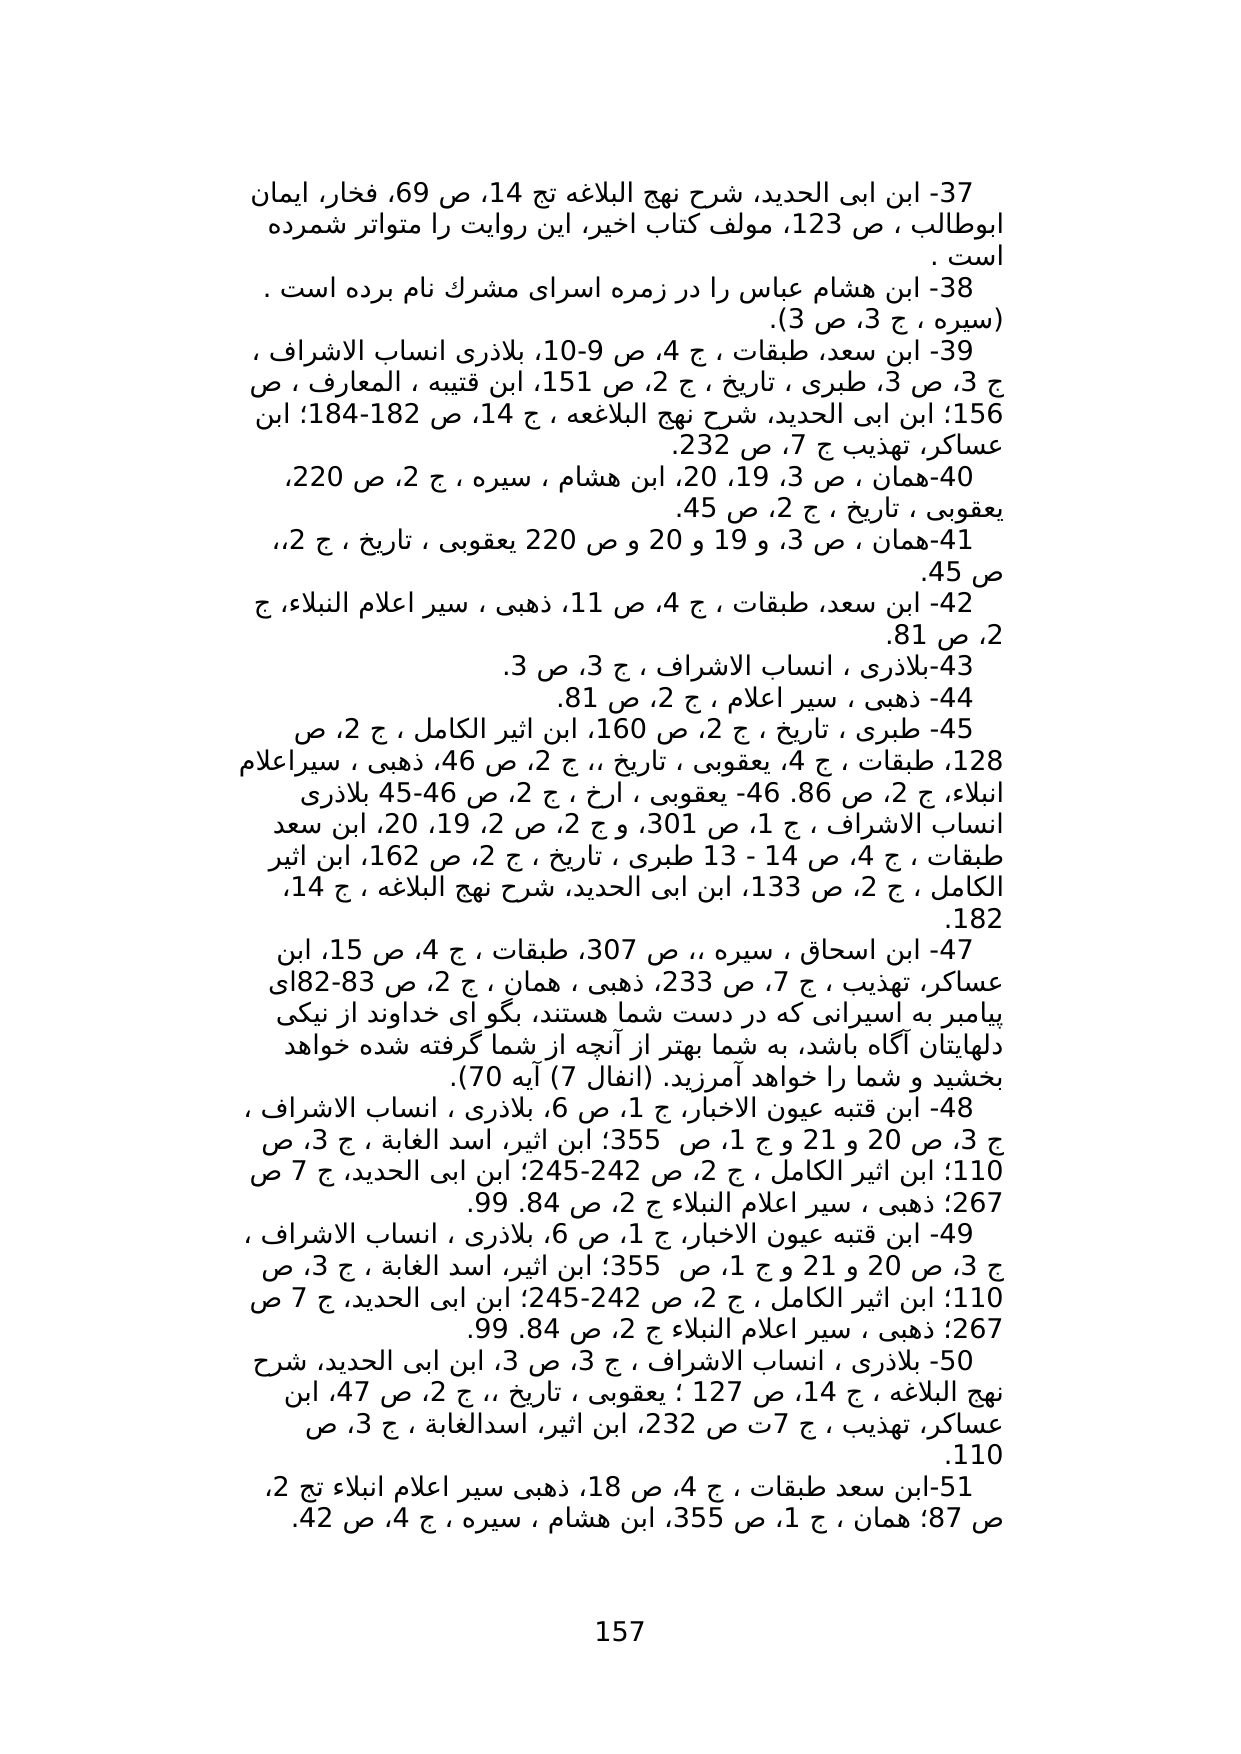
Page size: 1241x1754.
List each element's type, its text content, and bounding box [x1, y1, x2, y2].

text 44- ذهبى ، سير اعلام ، ج 2، ص 81. [236, 682, 1004, 714]
text 39- ابن سعد، طبقات ، ج 4، ص 9-10، بلاذرى انساب الاشراف ، ج 3، ص 3، طبرى ، تاريخ ، ج 2، ص 151، ابن قتيبه ، المعارف ، ص 156؛ ابن ابى الحديد، شرح نهج البلاغعه ، ج 14، ص 182-184؛ ابن عساكر، تهذيب ج 7، ص 232. [236, 335, 1004, 461]
text 40-همان ، ص 3، 19، 20، ابن هشام ، سيره ، ج 2، ص 220، يعقوبى ، تاريخ ، ج 2، ص 45. [236, 461, 1004, 524]
text 42- ابن سعد، طبقات ، ج 4، ص 11، ذهبى ، سير اعلام النبلاء، ج 2، ص 81. [236, 587, 1004, 651]
text 48- ابن قتبه عيون الاخبار، ج 1، ص 6، بلاذرى ، انساب الاشراف ، ج 3، ص 20 و 21 و ج 1، ص ‍ 355؛ ابن اثير، اسد الغابة ، ج 3، ص 110؛ ابن اثير الكامل ، ج 2، ص 242-245؛ ابن ابى الحديد، ج 7 ص 267؛ ذهبى ، سير اعلام النبلاء ج 2، ص 84. 99. [236, 1092, 1004, 1219]
text 37- ابن ابى الحديد، شرح نهج البلاغه تج 14، ص 69، فخار، ايمان ابوطالب ، ص 123، مولف كتاب اخير، اين روايت را متواتر شمرده است . [236, 177, 1004, 272]
text 38- ابن هشام عباس را در زمره اسراى مشرك نام برده است . (سيره ، ج 3، ص 3). [236, 272, 1004, 335]
text 49- ابن قتبه عيون الاخبار، ج 1، ص 6، بلاذرى ، انساب الاشراف ، ج 3، ص 20 و 21 و ج 1، ص ‍ 355؛ ابن اثير، اسد الغابة ، ج 3، ص 110؛ ابن اثير الكامل ، ج 2، ص 242-245؛ ابن ابى الحديد، ج 7 ص 267؛ ذهبى ، سير اعلام النبلاء ج 2، ص 84. 99. [236, 1219, 1004, 1345]
text 45- طبرى ، تاريخ ، ج 2، ص 160، ابن اثير الكامل ، ج 2، ص 128، طبقات ، ج 4، يعقوبى ، تاريخ ،، ج 2، ص 46، ذهبى ، سيراعلام انبلاء، ج 2، ص 86. 46- يعقوبى ، ارخ ، ج 2، ص 46-45 بلاذرى انساب الاشراف ، ج 1، ص 301، و ج 2، ص 2، 19، 20، ابن سعد طبقات ، ج 4، ص 14 - 13 طبرى ، تاريخ ، ج 2، ص 162، ابن اثير الكامل ، ج 2، ص 133، ابن ابى الحديد، شرح نهج البلاغه ، ج 14، 182. [236, 714, 1004, 935]
text 43-بلاذرى ، انساب الاشراف ، ج 3، ص 3. [236, 651, 1004, 682]
text 47- ابن اسحاق ، سيره ،، ص 307، طبقات ، ج 4، ص 15، ابن عساكر، تهذيب ، ج 7، ص 233، ذهبى ، همان ، ج 2، ص 83-82اى پيامبر به اسيرانى كه در دست شما هستند، بگو اى خداوند از نيكى دلهايتان آگاه باشد، به شما بهتر از آنچه از شما گرفته شده خواهد بخشيد و شما را خواهد آمرزيد. (انفال 7) آيه 70). [236, 935, 1004, 1092]
text 50- بلاذرى ، انساب الاشراف ، ج 3، ص 3، ابن ابى الحديد، شرح نهج البلاغه ، ج 14، ص 127 ؛ يعقوبى ، تاريخ ،، ج 2، ص 47، ابن عساكر، تهذيب ، ج 7ت ص 232، ابن اثير، اسدالغابة ، ج 3، ص ‍ 110. [236, 1345, 1004, 1471]
text 41-همان ، ص 3، و 19 و 20 و ص 220 يعقوبى ، تاريخ ، ج 2،، ص 45. [236, 524, 1004, 587]
text 51-ابن سعد طبقات ، ج 4، ص 18، ذهبى سير اعلام انبلاء تج 2، ص 87؛ همان ، ج 1، ص 355، ابن هشام ، سيره ، ج 4، ص 42. [236, 1471, 1004, 1534]
